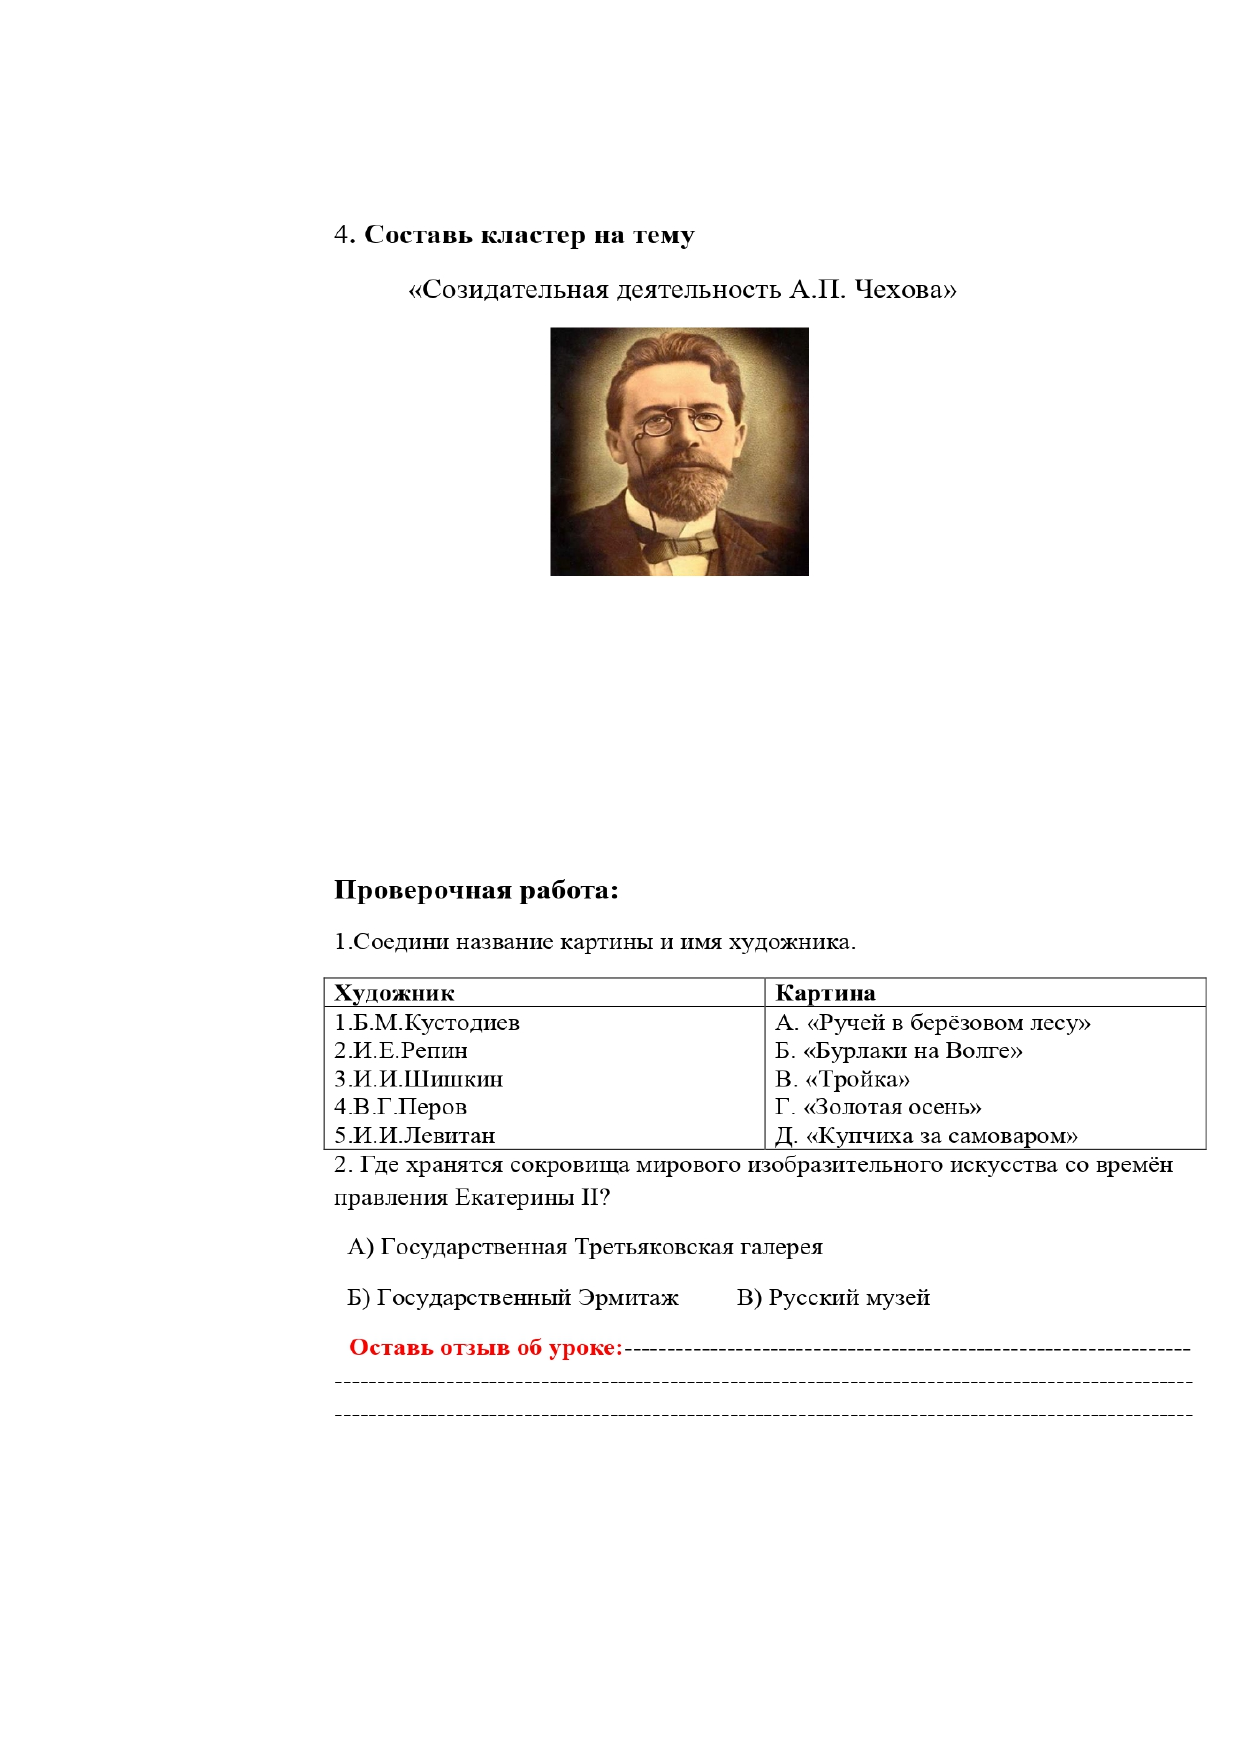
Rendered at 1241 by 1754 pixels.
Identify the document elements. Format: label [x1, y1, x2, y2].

picture [177, 118, 1241, 1598]
